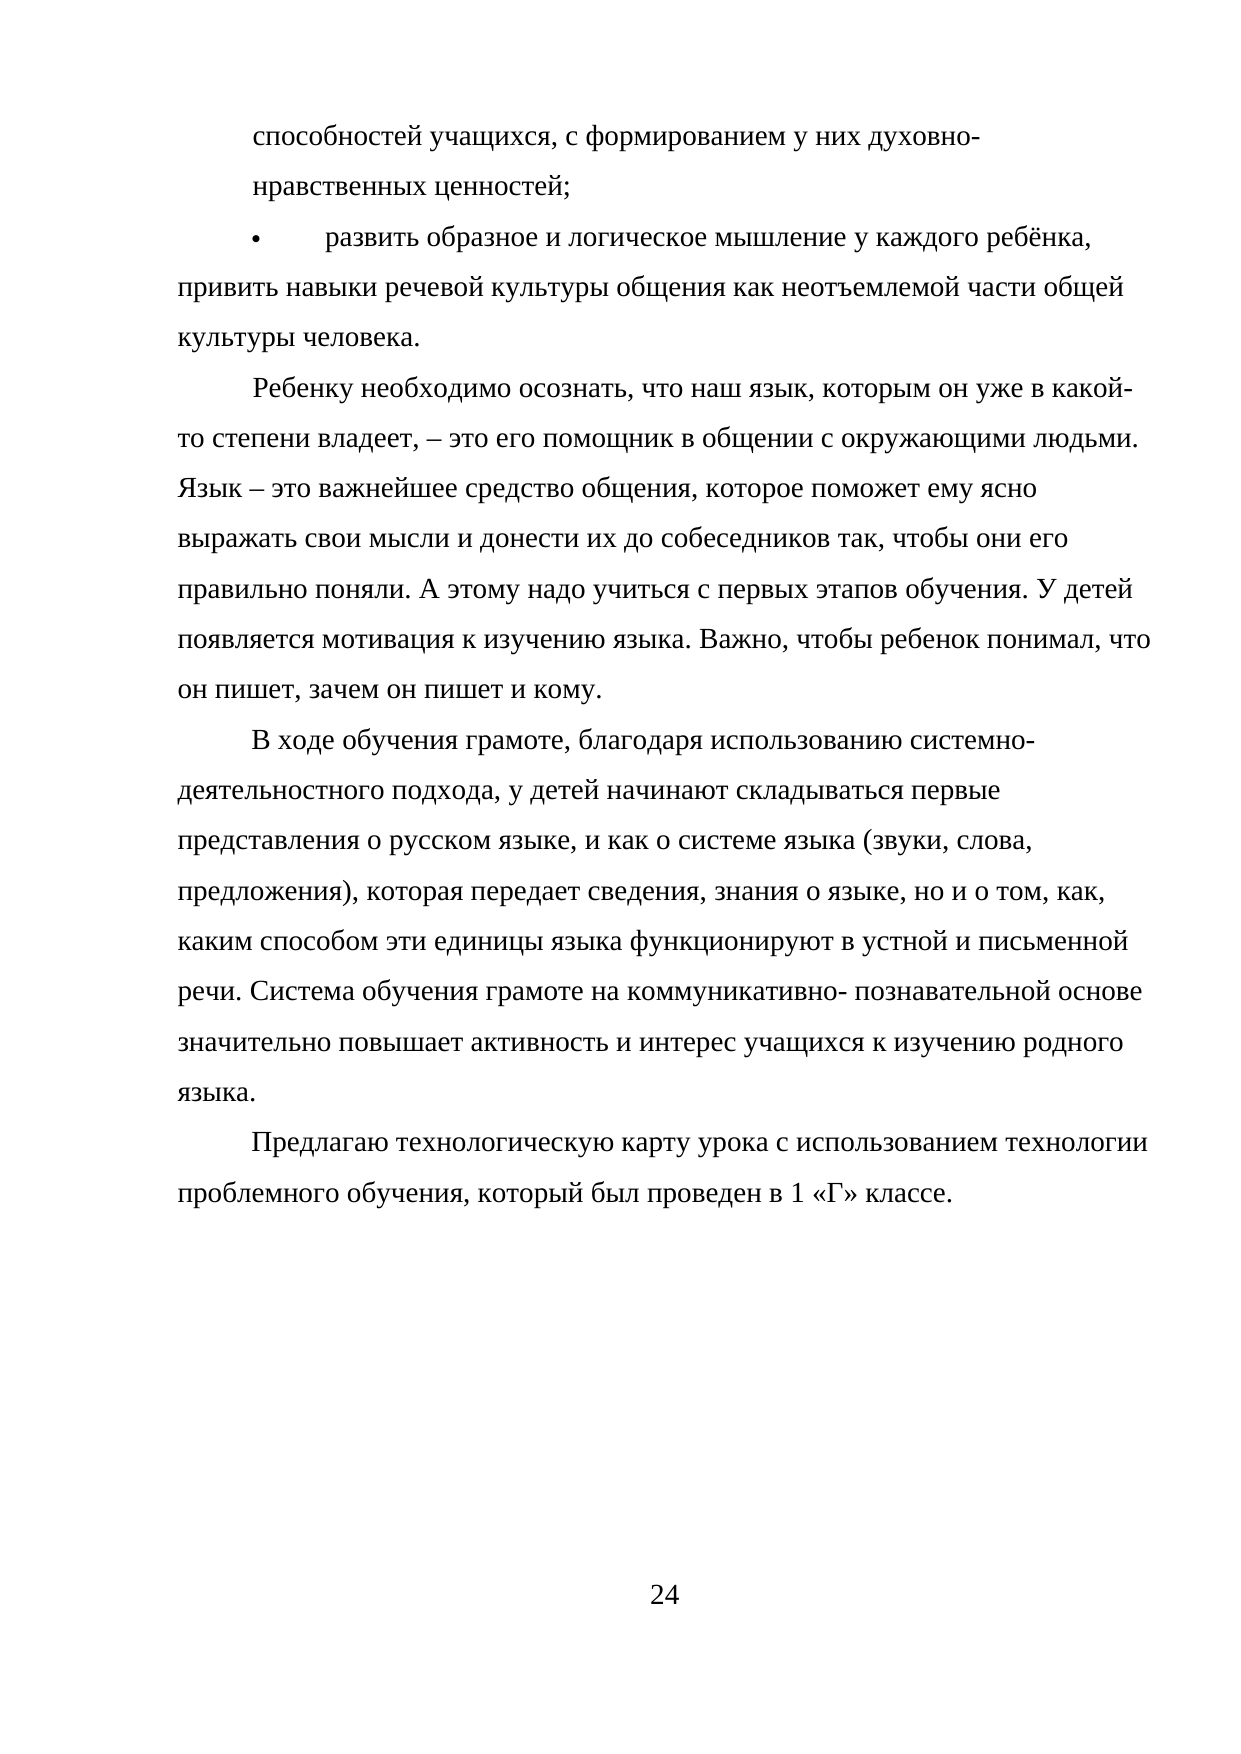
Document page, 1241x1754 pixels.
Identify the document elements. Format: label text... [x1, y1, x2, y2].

text 24 [177, 1577, 1152, 1611]
text способностей учащихся, с формированием у них духовно-нравственных ценностей; [252, 118, 1152, 202]
text Предлагаю технологическую карту урока с использованием технологии проблемного обучения, который был проведен в 1 «Г» классе. [177, 1124, 1152, 1208]
list развить образное и логическое мышление у каждого ребёнка, привить навыки речевой культуры общения как неотъемлемой части общей культуры человека. [177, 219, 1152, 353]
text В ходе обучения грамоте, благодаря использованию системно-деятельностного подхода, у детей начинают складываться первые представления о русском языке, и как о системе языка (звуки, слова, предложения), которая передает сведения, знания о языке, но и о том, как, каким способом эти единицы языка функционируют в устной и письменной речи. Система обучения грамоте на коммуникативно- познавательной основе значительно повышает активность и интерес учащихся к изучению родного языка. [177, 722, 1152, 1108]
text Ребенку необходимо осознать, что наш язык, которым он уже в какой-то степени владеет, – это его помощник в общении с окружающими людьми. Язык – это важнейшее средство общения, которое поможет ему ясно выражать свои мысли и донести их до собеседников так, чтобы они его правильно поняли. А этому надо учиться с первых этапов обучения. У детей появляется мотивация к изучению языка. Важно, чтобы ребенок понимал, что он пишет, зачем он пишет и кому. [177, 370, 1152, 705]
